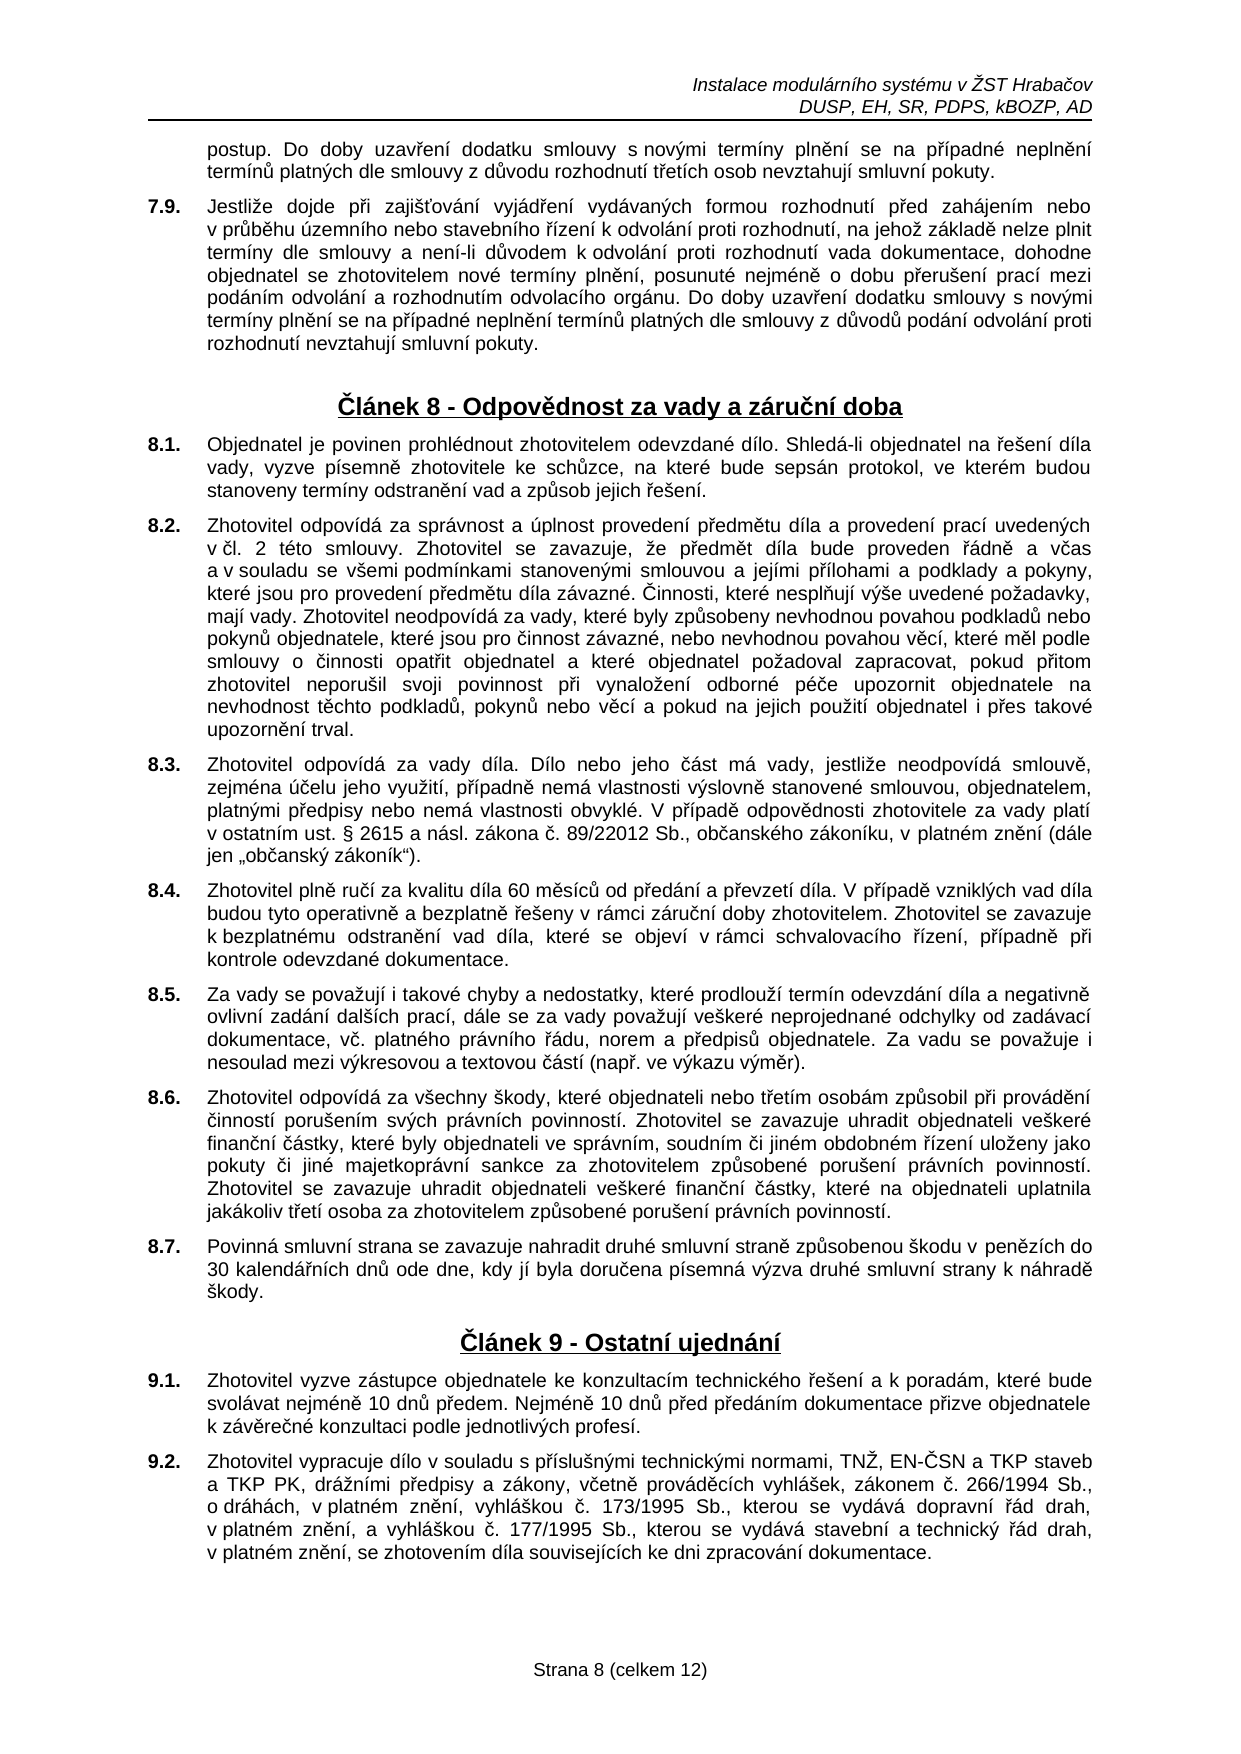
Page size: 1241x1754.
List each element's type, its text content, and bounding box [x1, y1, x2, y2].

subtitle Článek 9 - Ostatní ujednání [148, 1328, 1092, 1357]
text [148, 137, 1092, 183]
text 9.1. Zhotovitel vyzve zástupce objednatele ke konzultacím technického řešení a k poradám, které bude svolávat nejméně 10 dnů předem. Nejméně 10 dnů před předáním dokumentace přizve objednatele k závěrečné konzultaci podle jednotlivých profesí. [148, 1369, 1092, 1437]
text 7.9. Jestliže dojde při zajišťování vyjádření vydávaných formou rozhodnutí před zahájením nebo v průběhu územního nebo stavebního řízení k odvolání proti rozhodnutí, na jehož základě nelze plnit termíny dle smlouvy a není-li důvodem k odvolání proti rozhodnutí vada dokumentace, dohodne objednatel se zhotovitelem nové termíny plnění, posunuté nejméně o dobu přerušení prací mezi podáním odvolání a rozhodnutím odvolacího orgánu. Do doby uzavření dodatku smlouvy s novými termíny plnění se na případné neplnění termínů platných dle smlouvy z důvodů podání odvolání proti rozhodnutí nevztahují smluvní pokuty. [148, 195, 1092, 354]
subtitle Zhotovitel odpovídá za vady díla. Dílo nebo jeho část má vady, jestliže neodpovídá smlouvě, zejména účelu jeho využití, případně nemá vlastnosti výslovně stanovené smlouvou, objednatelem, platnými předpisy nebo nemá vlastnosti obvyklé. V případě odpovědnosti zhotovitele za vady platí v ostatním ust. § 2615 a násl. zákona č. 89/22012 Sb., občanského zákoníku, v platném znění (dále jen „občanský zákoník“). [148, 753, 1092, 867]
text 8.5. Za vady se považují i takové chyby a nedostatky, které prodlouží termín odevzdání díla a negativně ovlivní zadání dalších prací, dále se za vady považují veškeré neprojednané odchylky od zadávací dokumentace, vč. platného právního řádu, norem a předpisů objednatele. Za vadu se považuje i nesoulad mezi výkresovou a textovou částí (např. ve výkazu výměr). [148, 983, 1092, 1073]
subtitle Článek 8 - Odpovědnost za vady a záruční doba [148, 392, 1092, 421]
subtitle Povinná smluvní strana se zavazuje nahradit druhé smluvní straně způsobenou škodu v penězích do 30 kalendářních dnů ode dne, kdy jí byla doručena písemná výzva druhé smluvní strany k náhradě škody. [148, 1235, 1092, 1303]
subtitle 8.2. Zhotovitel odpovídá za správnost a úplnost provedení předmětu díla a provedení prací uvedených v čl. 2 této smlouvy. Zhotovitel se zavazuje, že předmět díla bude proveden řádně a včas a v souladu se všemi podmínkami stanovenými smlouvou a jejími přílohami a podklady a pokyny, které jsou pro provedení předmětu díla závazné. Činnosti, které nesplňují výše uvedené požadavky, mají vady. Zhotovitel neodpovídá za vady, které byly způsobeny nevhodnou povahou podkladů nebo pokynů objednatele, které jsou pro činnost závazné, nebo nevhodnou povahou věcí, které měl podle smlouvy o činnosti opatřit objednatel a které objednatel požadoval zapracovat, pokud přitom zhotovitel neporušil svoji povinnost při vynaložení odborné péče upozornit objednatele na nevhodnost těchto podkladů, pokynů nebo věcí a pokud na jejich použití objednatel i přes takové upozornění trval. [148, 514, 1092, 741]
text 9.2. Zhotovitel vypracuje dílo v souladu s příslušnými technickými normami, TNŽ, EN-ČSN a TKP staveb a TKP PK, drážními předpisy a zákony, včetně prováděcích vyhlášek, zákonem č. 266/1994 Sb., o dráhách, v platném znění, vyhláškou č. 173/1995 Sb., kterou se vydává dopravní řád drah, v platném znění, a vyhláškou č. 177/1995 Sb., kterou se vydává stavební a technický řád drah, v platném znění, se zhotovením díla souvisejících ke dni zpracování dokumentace. [148, 1450, 1092, 1563]
text 8.1. Objednatel je povinen prohlédnout zhotovitelem odevzdané dílo. Shledá-li objednatel na řešení díla vady, vyzve písemně zhotovitele ke schůzce, na které bude sepsán protokol, ve kterém budou stanoveny termíny odstranění vad a způsob jejich řešení. [148, 433, 1092, 501]
text 8.4. Zhotovitel plně ručí za kvalitu díla 60 měsíců od předání a převzetí díla. V případě vzniklých vad díla budou tyto operativně a bezplatně řešeny v rámci záruční doby zhotovitelem. Zhotovitel se zavazuje k bezplatnému odstranění vad díla, které se objeví v rámci schvalovacího řízení, případně při kontrole odevzdané dokumentace. [148, 879, 1092, 970]
text 8.6. Zhotovitel odpovídá za všechny škody, které objednateli nebo třetím osobám způsobil při provádění činností porušením svých právních povinností. Zhotovitel se zavazuje uhradit objednateli veškeré finanční částky, které byly objednateli ve správním, soudním či jiném obdobném řízení uloženy jako pokuty či jiné majetkoprávní sankce za zhotovitelem způsobené porušení právních povinností. Zhotovitel se zavazuje uhradit objednateli veškeré finanční částky, které na objednateli uplatnila jakákoliv třetí osoba za zhotovitelem způsobené porušení právních povinností. [148, 1086, 1092, 1222]
